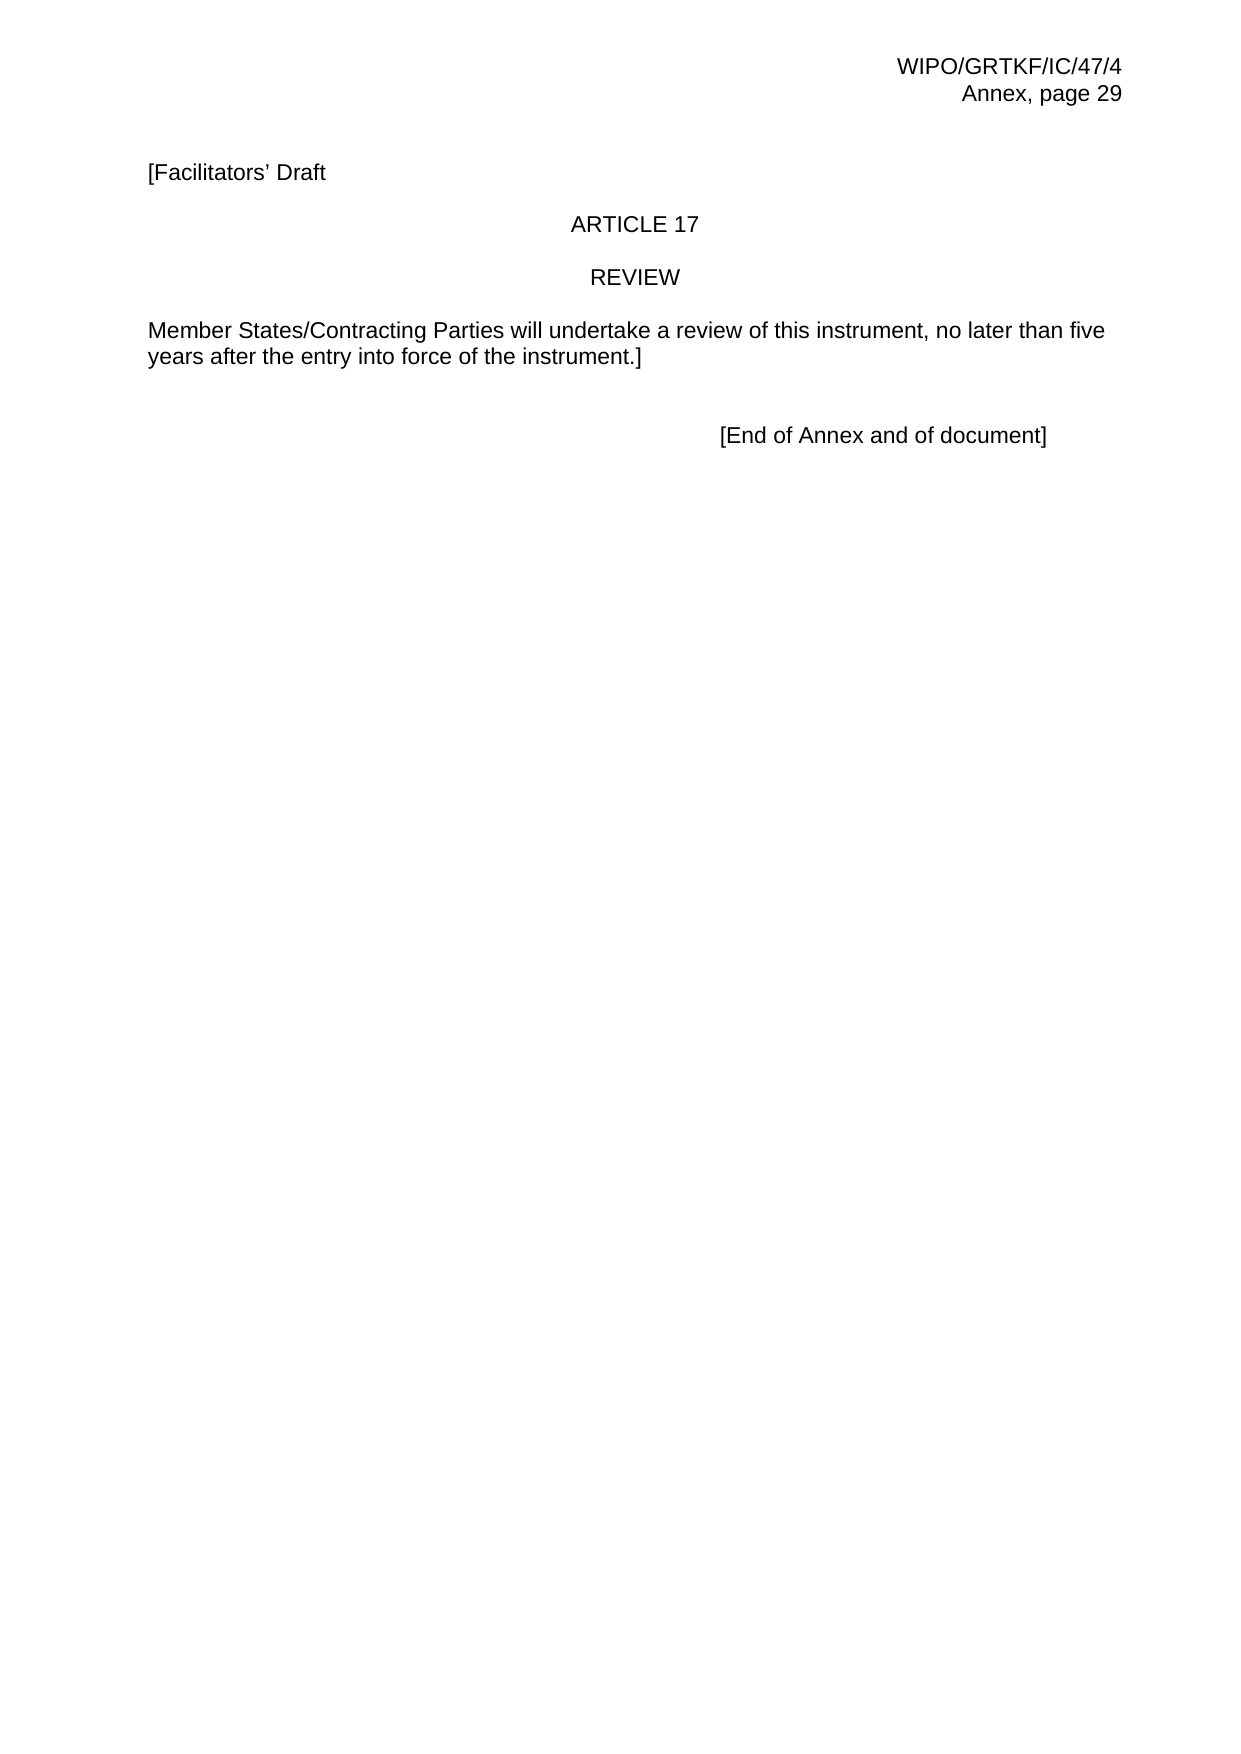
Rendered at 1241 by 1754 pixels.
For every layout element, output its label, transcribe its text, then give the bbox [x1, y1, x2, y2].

text REVIEW [148, 264, 1122, 290]
text ARTICLE 17 [148, 211, 1122, 238]
text [End of Annex and of document] [719, 422, 1122, 448]
text Member States/Contracting Parties will undertake a review of this instrument, no later than five years after the entry into force of the instrument.] [148, 317, 1122, 369]
text [Facilitators’ Draft [148, 158, 1122, 185]
